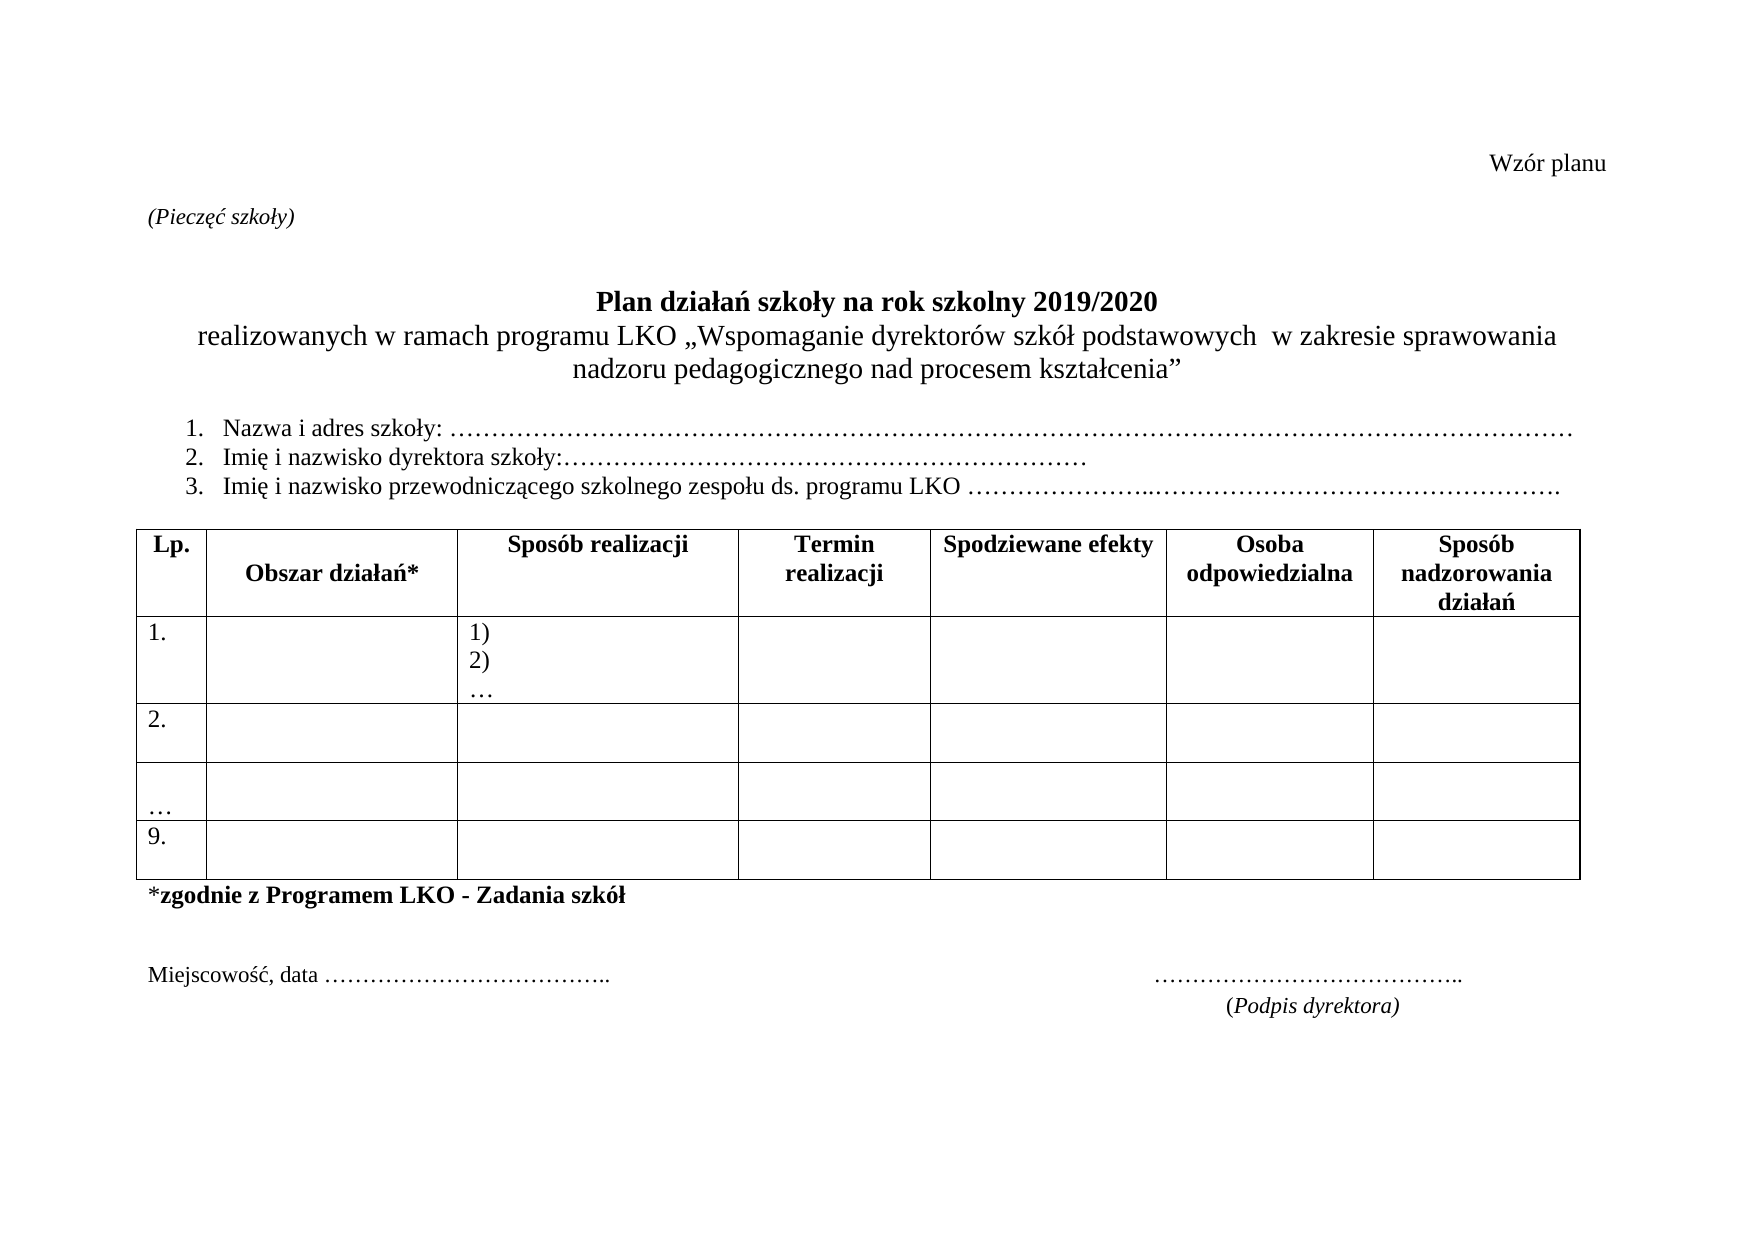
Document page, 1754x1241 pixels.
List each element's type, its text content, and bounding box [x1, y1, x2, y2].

table_cell [1374, 763, 1579, 820]
text *zgodnie z Programem LKO - Zadania szkół [148, 880, 1606, 908]
table_cell [739, 821, 930, 879]
table_header Sposób nadzorowania działań [1374, 530, 1579, 616]
table_cell [458, 704, 738, 762]
table_header Spodziewane efekty [931, 530, 1166, 616]
table_cell 9. [137, 821, 206, 879]
list Imię i nazwisko dyrektora szkoły:……………………………………………………… [185, 442, 1606, 471]
table_cell [458, 821, 738, 879]
text (Podpis dyrektora) [1180, 992, 1606, 1018]
table_cell 1) 2) … [458, 617, 738, 703]
table_cell [1167, 763, 1373, 820]
text Miejscowość, data ……………………………….. ………………………………….. [148, 962, 1606, 988]
table_header Osoba odpowiedzialna [1167, 530, 1373, 616]
table_cell [458, 763, 738, 820]
table_cell 2. [137, 704, 206, 762]
list Nazwa i adres szkoły: ……………………………………………………………………………………………………………………… [185, 413, 1606, 442]
table_cell [1167, 617, 1373, 703]
text (Pieczęć szkoły) [148, 203, 1606, 229]
table_cell [1167, 704, 1373, 762]
table_cell … [137, 763, 206, 820]
table_header Termin realizacji [739, 530, 930, 616]
table_cell [207, 617, 457, 703]
table_cell [1374, 704, 1579, 762]
text realizowanych w ramach programu LKO „Wspomaganie dyrektorów szkół podstawowych w zakresie sprawowania nadzoru pedagogicznego nad procesem kształcenia” [148, 318, 1606, 385]
table_cell 1. [137, 617, 206, 703]
table_cell [931, 617, 1166, 703]
table_header Obszar działań* [207, 530, 457, 616]
table_header Sposób realizacji [458, 530, 738, 616]
list Imię i nazwisko przewodniczącego szkolnego zespołu ds. programu LKO …………………..…………………………………………. [185, 471, 1606, 500]
table_cell [739, 704, 930, 762]
table_cell [931, 763, 1166, 820]
text Wzór planu [148, 148, 1606, 176]
table_cell [1167, 821, 1373, 879]
table_cell [207, 821, 457, 879]
table_cell [1374, 617, 1579, 703]
table_cell [931, 704, 1166, 762]
text Plan działań szkoły na rok szkolny 2019/2020 [148, 284, 1606, 318]
table_cell [207, 704, 457, 762]
table_cell [207, 763, 457, 820]
table_cell [1374, 821, 1579, 879]
table_header Lp. [137, 530, 206, 616]
table_cell [739, 763, 930, 820]
table_cell [931, 821, 1166, 879]
table_cell [739, 617, 930, 703]
